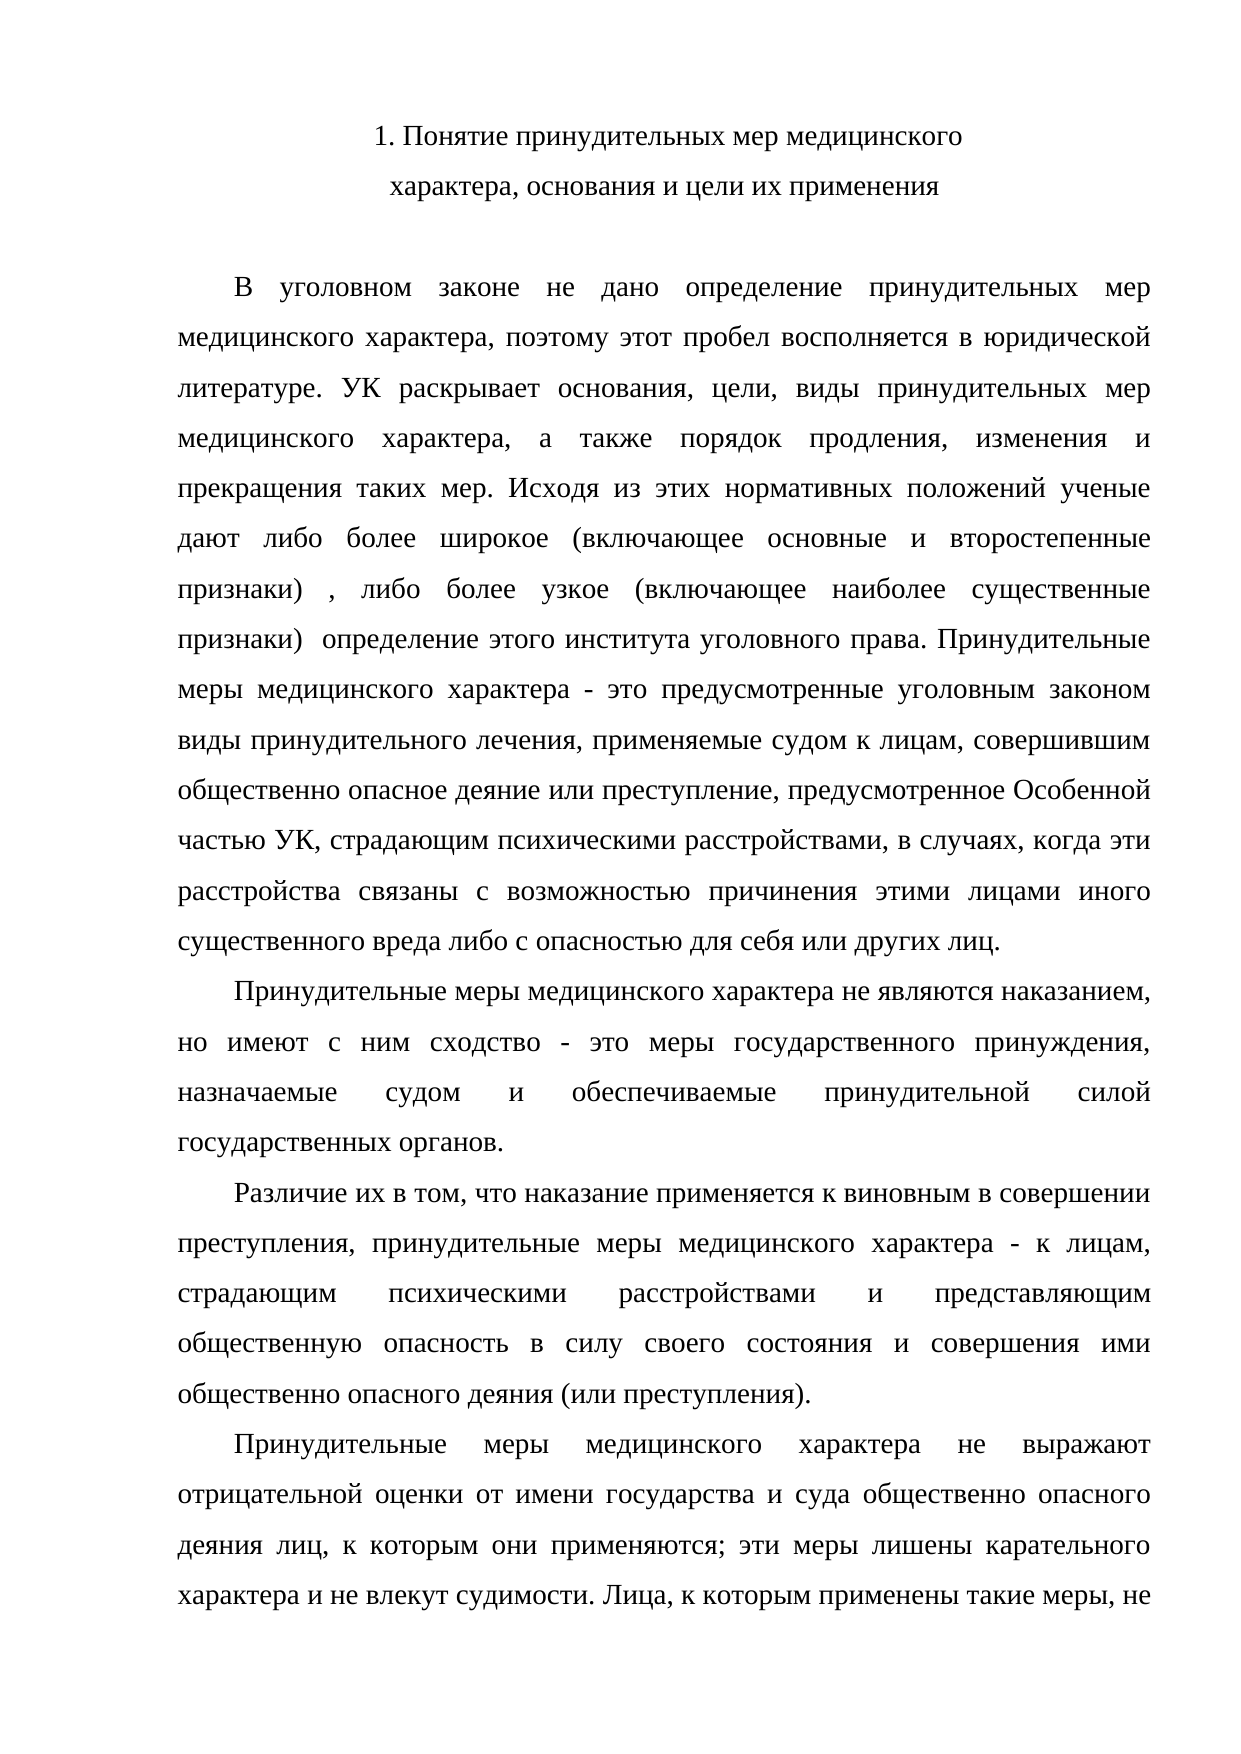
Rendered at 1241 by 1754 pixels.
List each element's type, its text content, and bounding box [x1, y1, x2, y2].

text характера, основания и цели их применения [177, 168, 1152, 202]
text В уголовном законе не дано определение принудительных мер медицинского характера, поэтому этот пробел восполняется в юридической литературе. УК раскрывает основания, цели, виды принудительных мер медицинского характера, а также порядок продления, изменения и прекращения таких мер. Исходя из этих нормативных положений ученые дают либо более широкое (включающее основные и второстепенные признаки) , либо более узкое (включающее наиболее существенные признаки) определение этого института уголовного права. Принудительные меры медицинского характера - это предусмотренные уголовным законом виды принудительного лечения, применяемые судом к лицам, совершившим общественно опасное деяние или преступление, предусмотренное Особенной частью УК, страдающим психическими расстройствами, в случаях, когда эти расстройства связаны с возможностью причинения этими лицами иного существенного вреда либо с опасностью для себя или других лиц. [177, 269, 1152, 957]
text Различие их в том, что наказание применяется к виновным в совершении преступления, принудительные меры медицинского характера - к лицам, страдающим психическими расстройствами и представляющим общественную опасность в силу своего состояния и совершения ими общественно опасного деяния (или преступления). [177, 1175, 1152, 1409]
text Принудительные меры медицинского характера не являются наказанием, но имеют с ним сходство - это меры государственного принуждения, назначаемые судом и обеспечиваемые принудительной силой государственных органов. [177, 973, 1152, 1158]
text 1. Понятие принудительных мер медицинского [177, 118, 1152, 152]
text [177, 1426, 1152, 1611]
